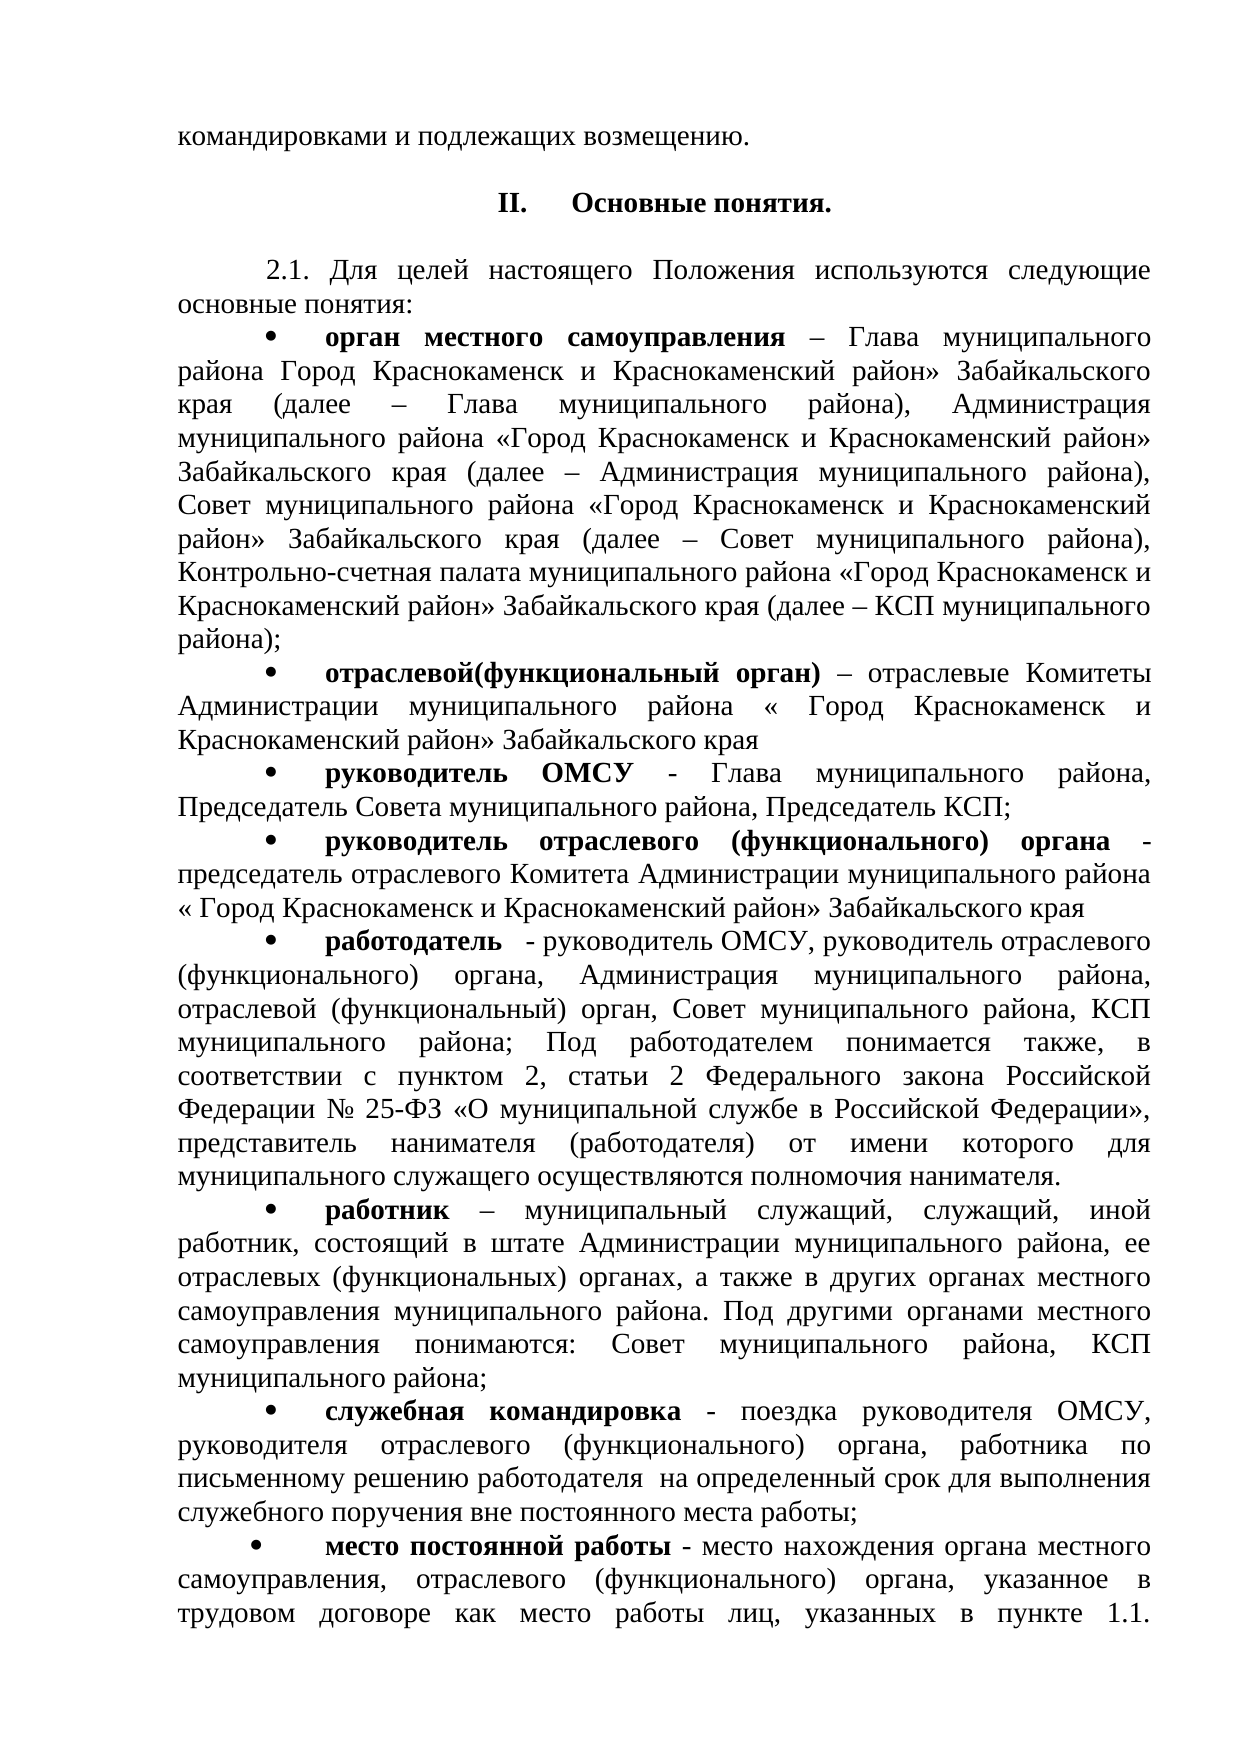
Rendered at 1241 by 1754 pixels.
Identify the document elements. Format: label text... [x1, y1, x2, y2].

list служебная командировка - поездка руководителя ОМСУ, руководителя отраслевого (функционального) органа, работника по письменному решению работодателя на определенный срок для выполнения служебного поручения вне постоянного места работы; [177, 1393, 1152, 1528]
list Основные понятия. [177, 185, 1152, 219]
list работник – муниципальный служащий, служащий, иной работник, состоящий в штате Администрации муниципального района, ее отраслевых (функциональных) органах, а также в других органах местного самоуправления муниципального района. Под другими органами местного самоуправления понимаются: Совет муниципального района, КСП муниципального района; [177, 1192, 1152, 1393]
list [177, 1528, 1152, 1628]
text 2.1. Для целей настоящего Положения используются следующие основные понятия: [177, 252, 1152, 319]
list работодатель - руководитель ОМСУ, руководитель отраслевого (функционального) органа, Администрация муниципального района, отраслевой (функциональный) орган, Совет муниципального района, КСП муниципального района; Под работодателем понимается также, в соответствии с пунктом 2, статьи 2 Федерального закона Российской Федерации № 25-ФЗ «О муниципальной службе в Российской Федерации», представитель нанимателя (работодателя) от имени которого для муниципального служащего осуществляются полномочия нанимателя. [177, 923, 1152, 1192]
list орган местного самоуправления – Глава муниципального района Город Краснокаменск и Краснокаменский район» Забайкальского края (далее – Глава муниципального района), Администрация муниципального района «Город Краснокаменск и Краснокаменский район» Забайкальского края (далее – Администрация муниципального района), Совет муниципального района «Город Краснокаменск и Краснокаменский район» Забайкальского края (далее – Совет муниципального района), Контрольно-счетная палата муниципального района «Город Краснокаменск и Краснокаменский район» Забайкальского края (далее – КСП муниципального района); [177, 319, 1152, 655]
list руководитель ОМСУ - Глава муниципального района, Председатель Совета муниципального района, Председатель КСП; [177, 756, 1152, 823]
list руководитель отраслевого (функционального) органа - председатель отраслевого Комитета Администрации муниципального района « Город Краснокаменск и Краснокаменский район» Забайкальского края [177, 823, 1152, 923]
list отраслевой(функциональный орган) – отраслевые Комитеты Администрации муниципального района « Город Краснокаменск и Краснокаменский район» Забайкальского края [177, 655, 1152, 756]
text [177, 118, 1152, 152]
